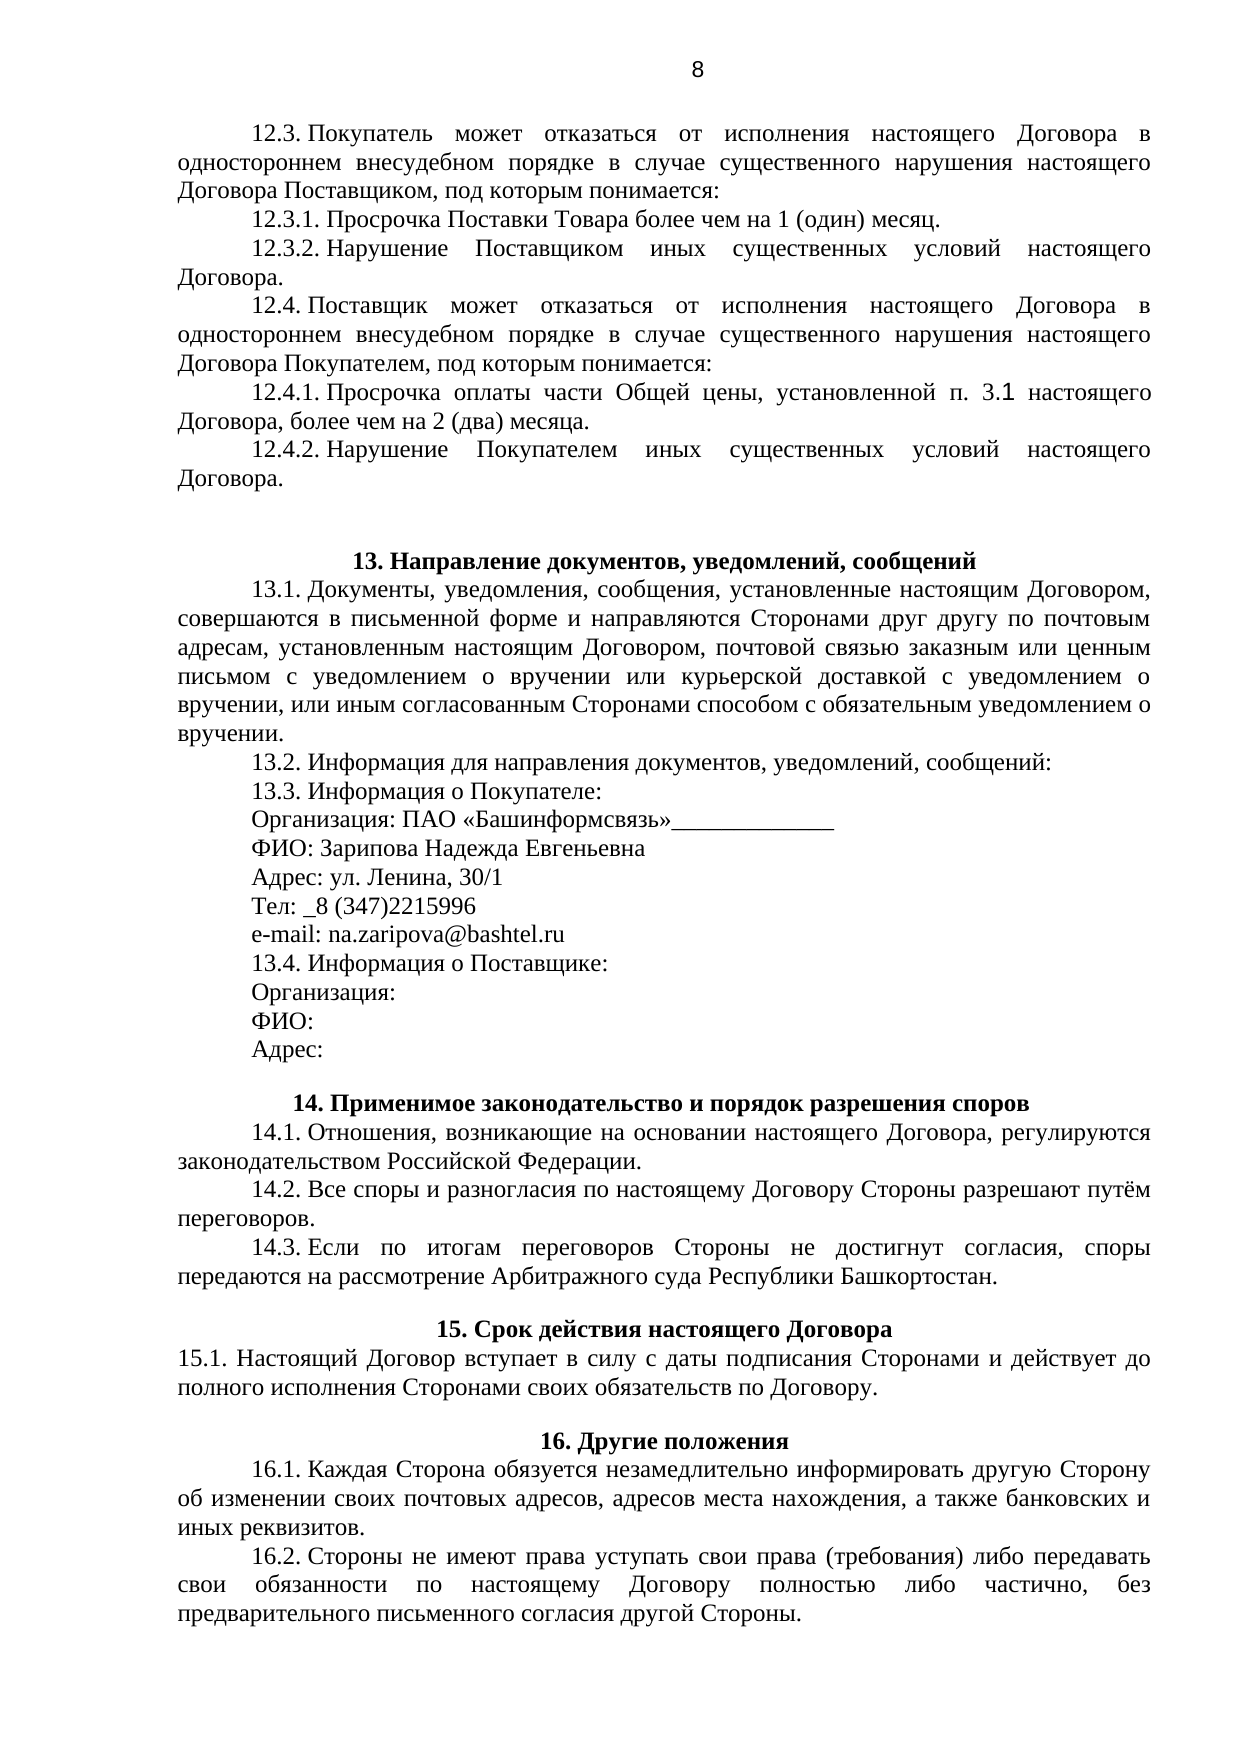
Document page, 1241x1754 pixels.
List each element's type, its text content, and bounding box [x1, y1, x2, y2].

list Информация о Покупателе: [177, 776, 1152, 804]
list Просрочка оплаты части Общей цены, установленной п. 3.1 настоящего Договора, более чем на 2 (два) месяца. [177, 377, 1152, 434]
list Информация о Поставщике: [177, 948, 1152, 977]
text ФИО: Зарипова Надежда Евгеньевна [177, 833, 1152, 862]
list Применимое законодательство и порядок разрешения споров [177, 1088, 1152, 1117]
text 15.1. Настоящий Договор вступает в силу с даты подписания Сторонами и действует до полного исполнения Сторонами своих обязательств по Договору. [177, 1343, 1152, 1401]
text Организация: [177, 977, 1152, 1006]
list Стороны не имеют права уступать свои права (требования) либо передавать свои обязанности по настоящему Договору полностью либо частично, без предварительного письменного согласия другой Стороны. [177, 1541, 1152, 1627]
list Документы, уведомления, сообщения, установленные настоящим Договором, совершаются в письменной форме и направляются Сторонами друг другу по почтовым адресам, установленным настоящим Договором, почтовой связью заказным или ценным письмом с уведомлением о вручении или курьерской доставкой с уведомлением о вручении, или иным согласованным Сторонами способом с обязательным уведомлением о вручении. [177, 574, 1152, 747]
list Направление документов, уведомлений, сообщений [177, 546, 1152, 574]
list Просрочка Поставки Товара более чем на 1 (один) месяц. [177, 204, 1152, 233]
list Отношения, возникающие на основании настоящего Договора, регулируются законодательством Российской Федерации. [177, 1117, 1152, 1174]
list Информация для направления документов, уведомлений, сообщений: [177, 747, 1152, 776]
list Каждая Сторона обязуется незамедлительно информировать другую Сторону об изменении своих почтовых адресов, адресов места нахождения, а также банковских и иных реквизитов. [177, 1454, 1152, 1541]
text e-mail: na.zaripova@bashtel.ru [177, 919, 1152, 948]
list Срок действия настоящего Договора [177, 1314, 1152, 1343]
list Поставщик может отказаться от исполнения настоящего Договора в одностороннем внесудебном порядке в случае существенного нарушения настоящего Договора Покупателем, под которым понимается: [177, 291, 1152, 377]
list Нарушение Покупателем иных существенных условий настоящего Договора. [177, 434, 1152, 492]
text Адрес: [177, 1034, 1152, 1063]
list Другие положения [177, 1426, 1152, 1454]
text Адрес: ул. Ленина, 30/1 [177, 862, 1152, 891]
list Если по итогам переговоров Стороны не достигнут согласия, споры передаются на рассмотрение Арбитражного суда Республики Башкортостан. [177, 1232, 1152, 1289]
list Нарушение Поставщиком иных существенных условий настоящего Договора. [177, 233, 1152, 291]
text Организация: ПАО «Башинформсвязь»_____________ [177, 804, 1152, 833]
list Все споры и разногласия по настоящему Договору Стороны разрешают путём переговоров. [177, 1174, 1152, 1232]
list Покупатель может отказаться от исполнения настоящего Договора в одностороннем внесудебном порядке в случае существенного нарушения настоящего Договора Поставщиком, под которым понимается: [177, 118, 1152, 204]
text Тел: _8 (347)2215996 [177, 891, 1152, 919]
text ФИО: [177, 1006, 1152, 1034]
